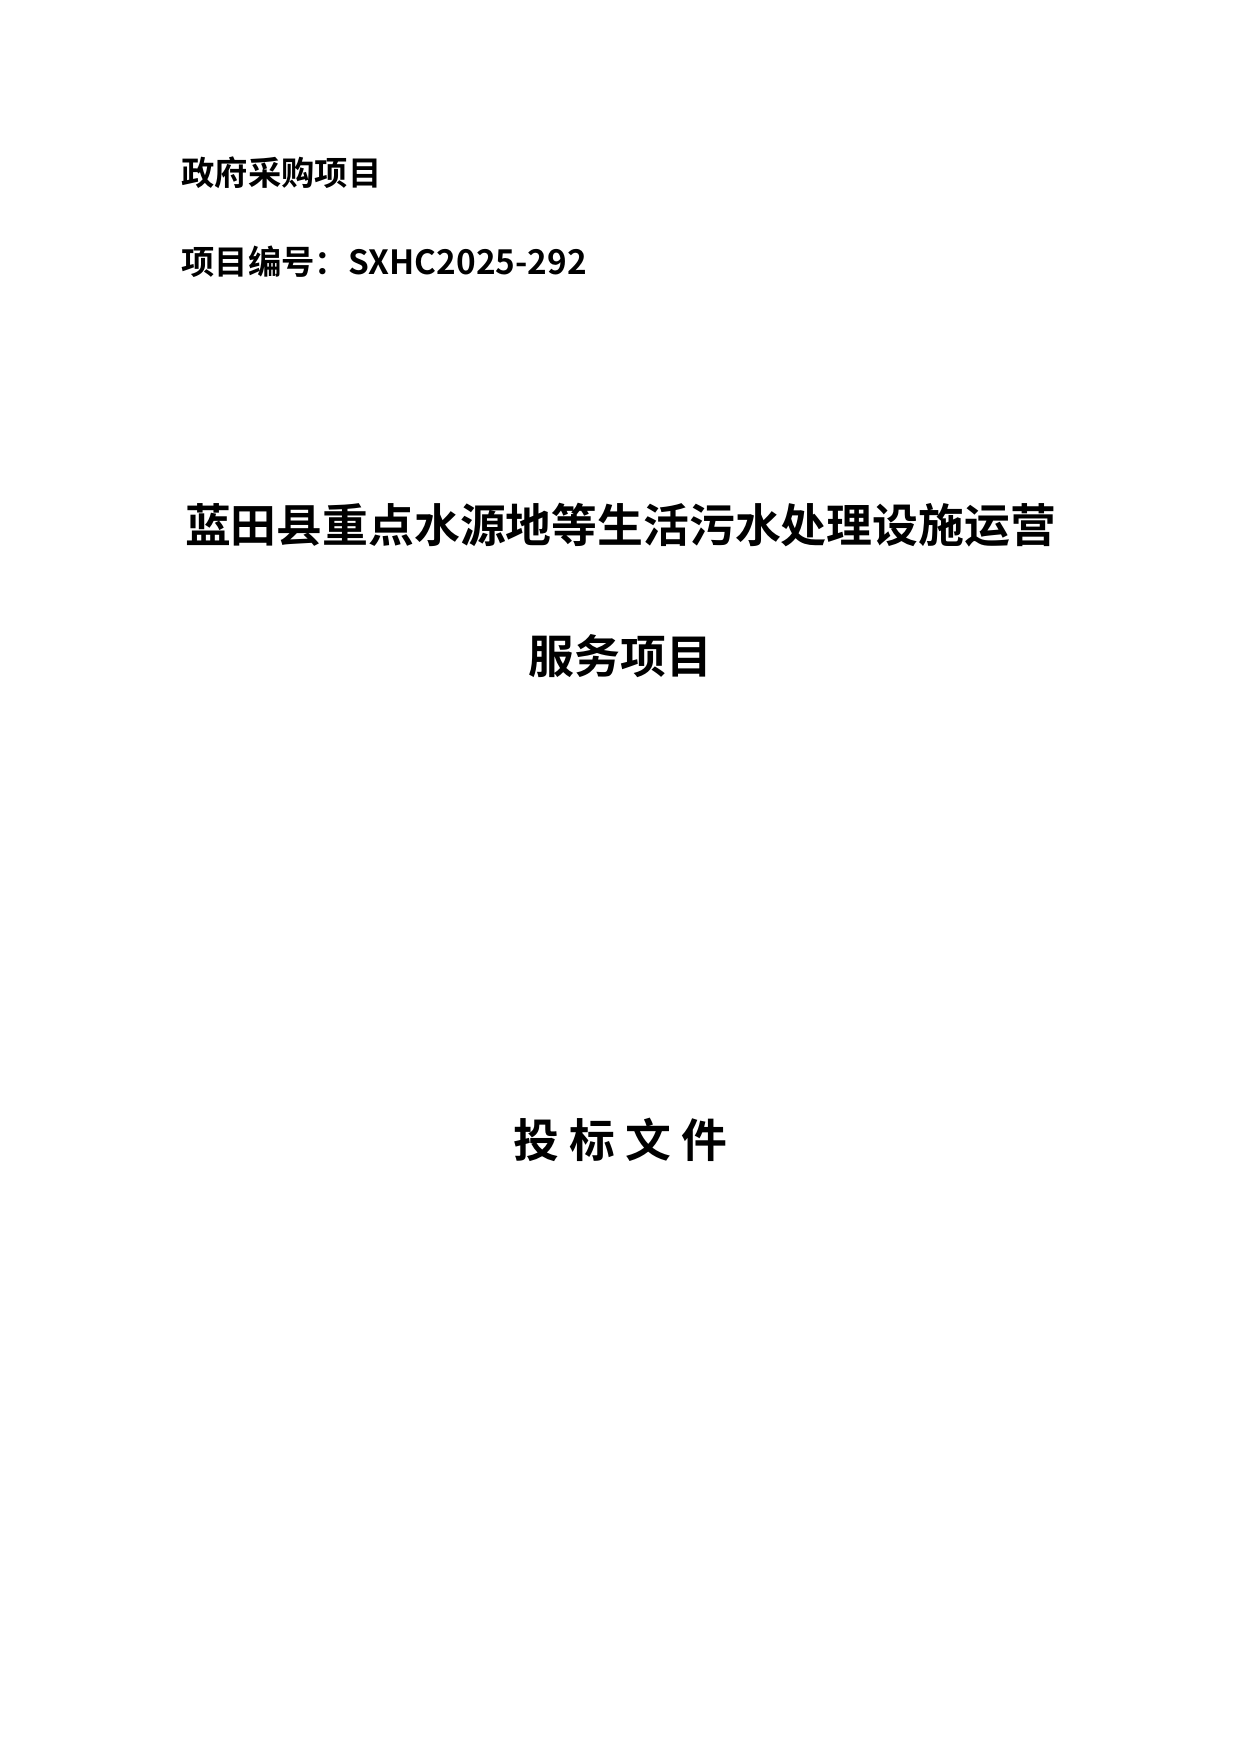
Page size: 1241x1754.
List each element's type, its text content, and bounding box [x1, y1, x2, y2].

text 政府采购项目 [150, 139, 1090, 204]
text 蓝田县重点水源地等生活污水处理设施运营 [150, 474, 1090, 572]
text 服务项目 [150, 605, 1090, 702]
text 投 标 文 件 [150, 1089, 1090, 1186]
text 项目编号：SXHC2025-292 [150, 228, 1090, 293]
